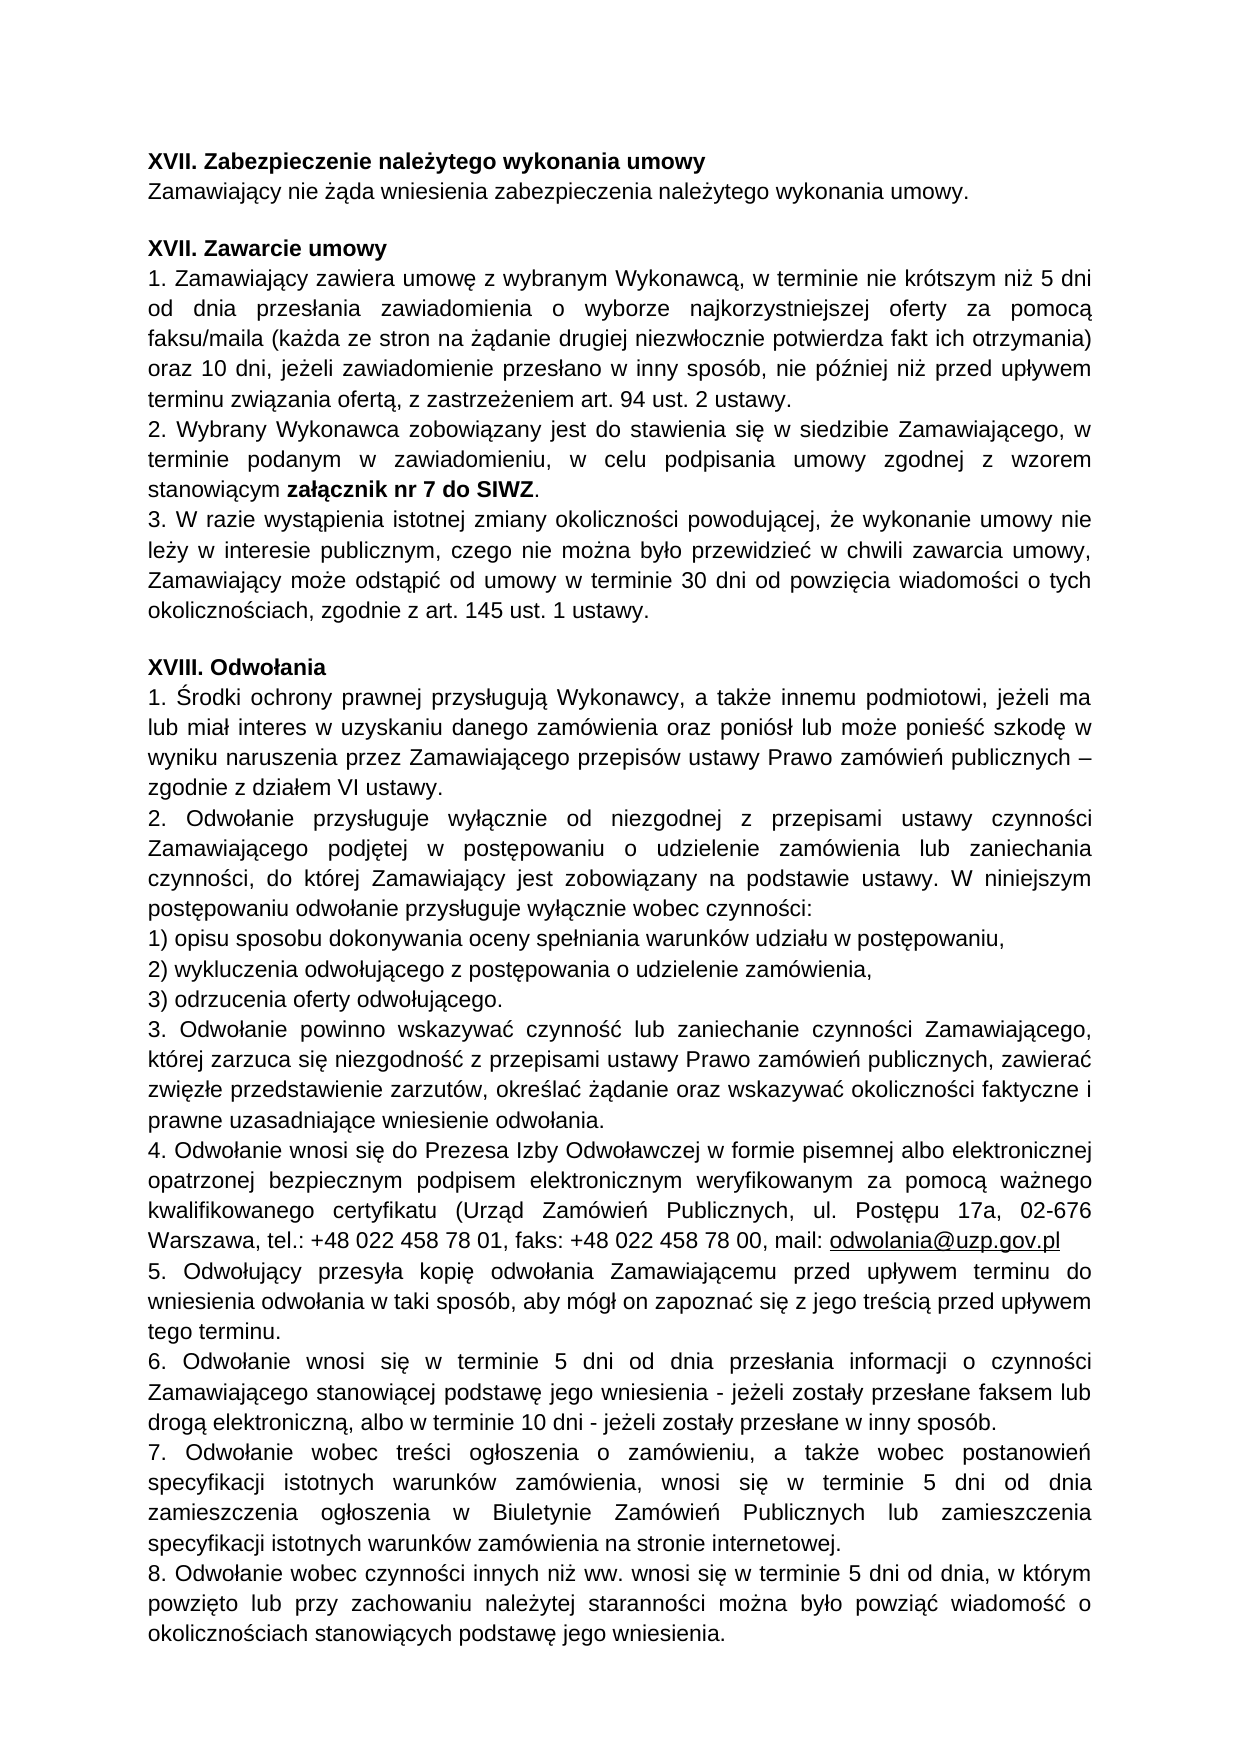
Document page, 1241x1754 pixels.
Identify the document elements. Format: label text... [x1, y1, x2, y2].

text XVII. Zawarcie umowy [148, 234, 1092, 261]
text 1. Zamawiający zawiera umowę z wybranym Wykonawcą, w terminie nie krótszym niż 5 dni od dnia przesłania zawiadomienia o wyborze najkorzystniejszej oferty za pomocą faksu/maila (każda ze stron na żądanie drugiej niezwłocznie potwierdza fakt ich otrzymania) oraz 10 dni, jeżeli zawiadomienie przesłano w inny sposób, nie później niż przed upływem terminu związania ofertą, z zastrzeżeniem art. 94 ust. 2 ustawy. [148, 265, 1092, 412]
text 3) odrzucenia oferty odwołującego. [148, 986, 1092, 1012]
text 8. Odwołanie wobec czynności innych niż ww. wnosi się w terminie 5 dni od dnia, w którym powzięto lub przy zachowaniu należytej staranności można było powziąć wiadomość o okolicznościach stanowiących podstawę jego wniesienia. [148, 1560, 1092, 1647]
text 5. Odwołujący przesyła kopię odwołania Zamawiającemu przed upływem terminu do wniesienia odwołania w taki sposób, aby mógł on zapoznać się z jego treścią przed upływem tego terminu. [148, 1258, 1092, 1344]
text 2. Wybrany Wykonawca zobowiązany jest do stawienia się w siedzibie Zamawiającego, w terminie podanym w zawiadomieniu, w celu podpisania umowy zgodnej z wzorem stanowiącym załącznik nr 7 do SIWZ. [148, 416, 1092, 502]
text 1) opisu sposobu dokonywania oceny spełniania warunków udziału w postępowaniu, [148, 925, 1092, 952]
text 3. Odwołanie powinno wskazywać czynność lub zaniechanie czynności Zamawiającego, której zarzuca się niezgodność z przepisami ustawy Prawo zamówień publicznych, zawierać zwięzłe przedstawienie zarzutów, określać żądanie oraz wskazywać okoliczności faktyczne i prawne uzasadniające wniesienie odwołania. [148, 1016, 1092, 1133]
text 1. Środki ochrony prawnej przysługują Wykonawcy, a także innemu podmiotowi, jeżeli ma lub miał interes w uzyskaniu danego zamówienia oraz poniósł lub może ponieść szkodę w wyniku naruszenia przez Zamawiającego przepisów ustawy Prawo zamówień publicznych – zgodnie z działem VI ustawy. [148, 684, 1092, 801]
text Zamawiający nie żąda wniesienia zabezpieczenia należytego wykonania umowy. [148, 178, 1092, 204]
text 3. W razie wystąpienia istotnej zmiany okoliczności powodującej, że wykonanie umowy nie leży w interesie publicznym, czego nie można było przewidzieć w chwili zawarcia umowy, Zamawiający może odstąpić od umowy w terminie 30 dni od powzięcia wiadomości o tych okolicznościach, zgodnie z art. 145 ust. 1 ustawy. [148, 506, 1092, 623]
text 2. Odwołanie przysługuje wyłącznie od niezgodnej z przepisami ustawy czynności Zamawiającego podjętej w postępowaniu o udzielenie zamówienia lub zaniechania czynności, do której Zamawiający jest zobowiązany na podstawie ustawy. W niniejszym postępowaniu odwołanie przysługuje wyłącznie wobec czynności: [148, 804, 1092, 922]
text 7. Odwołanie wobec treści ogłoszenia o zamówieniu, a także wobec postanowień specyfikacji istotnych warunków zamówienia, wnosi się w terminie 5 dni od dnia zamieszczenia ogłoszenia w Biuletynie Zamówień Publicznych lub zamieszczenia specyfikacji istotnych warunków zamówienia na stronie internetowej. [148, 1439, 1092, 1556]
text 4. Odwołanie wnosi się do Prezesa Izby Odwoławczej w formie pisemnej albo elektronicznej opatrzonej bezpiecznym podpisem elektronicznym weryfikowanym za pomocą ważnego kwalifikowanego certyfikatu (Urząd Zamówień Publicznych, ul. Postępu 17a, 02-676 Warszawa, tel.: +48 022 458 78 01, faks: +48 022 458 78 00, mail: odwolania@uzp.gov.pl [148, 1137, 1092, 1254]
text 6. Odwołanie wnosi się w terminie 5 dni od dnia przesłania informacji o czynności Zamawiającego stanowiącej podstawę jego wniesienia - jeżeli zostały przesłane faksem lub drogą elektroniczną, albo w terminie 10 dni - jeżeli zostały przesłane w inny sposób. [148, 1348, 1092, 1435]
text XVIII. Odwołania [148, 653, 1092, 680]
text XVII. Zabezpieczenie należytego wykonania umowy [148, 148, 1092, 174]
text 2) wykluczenia odwołującego z postępowania o udzielenie zamówienia, [148, 956, 1092, 982]
